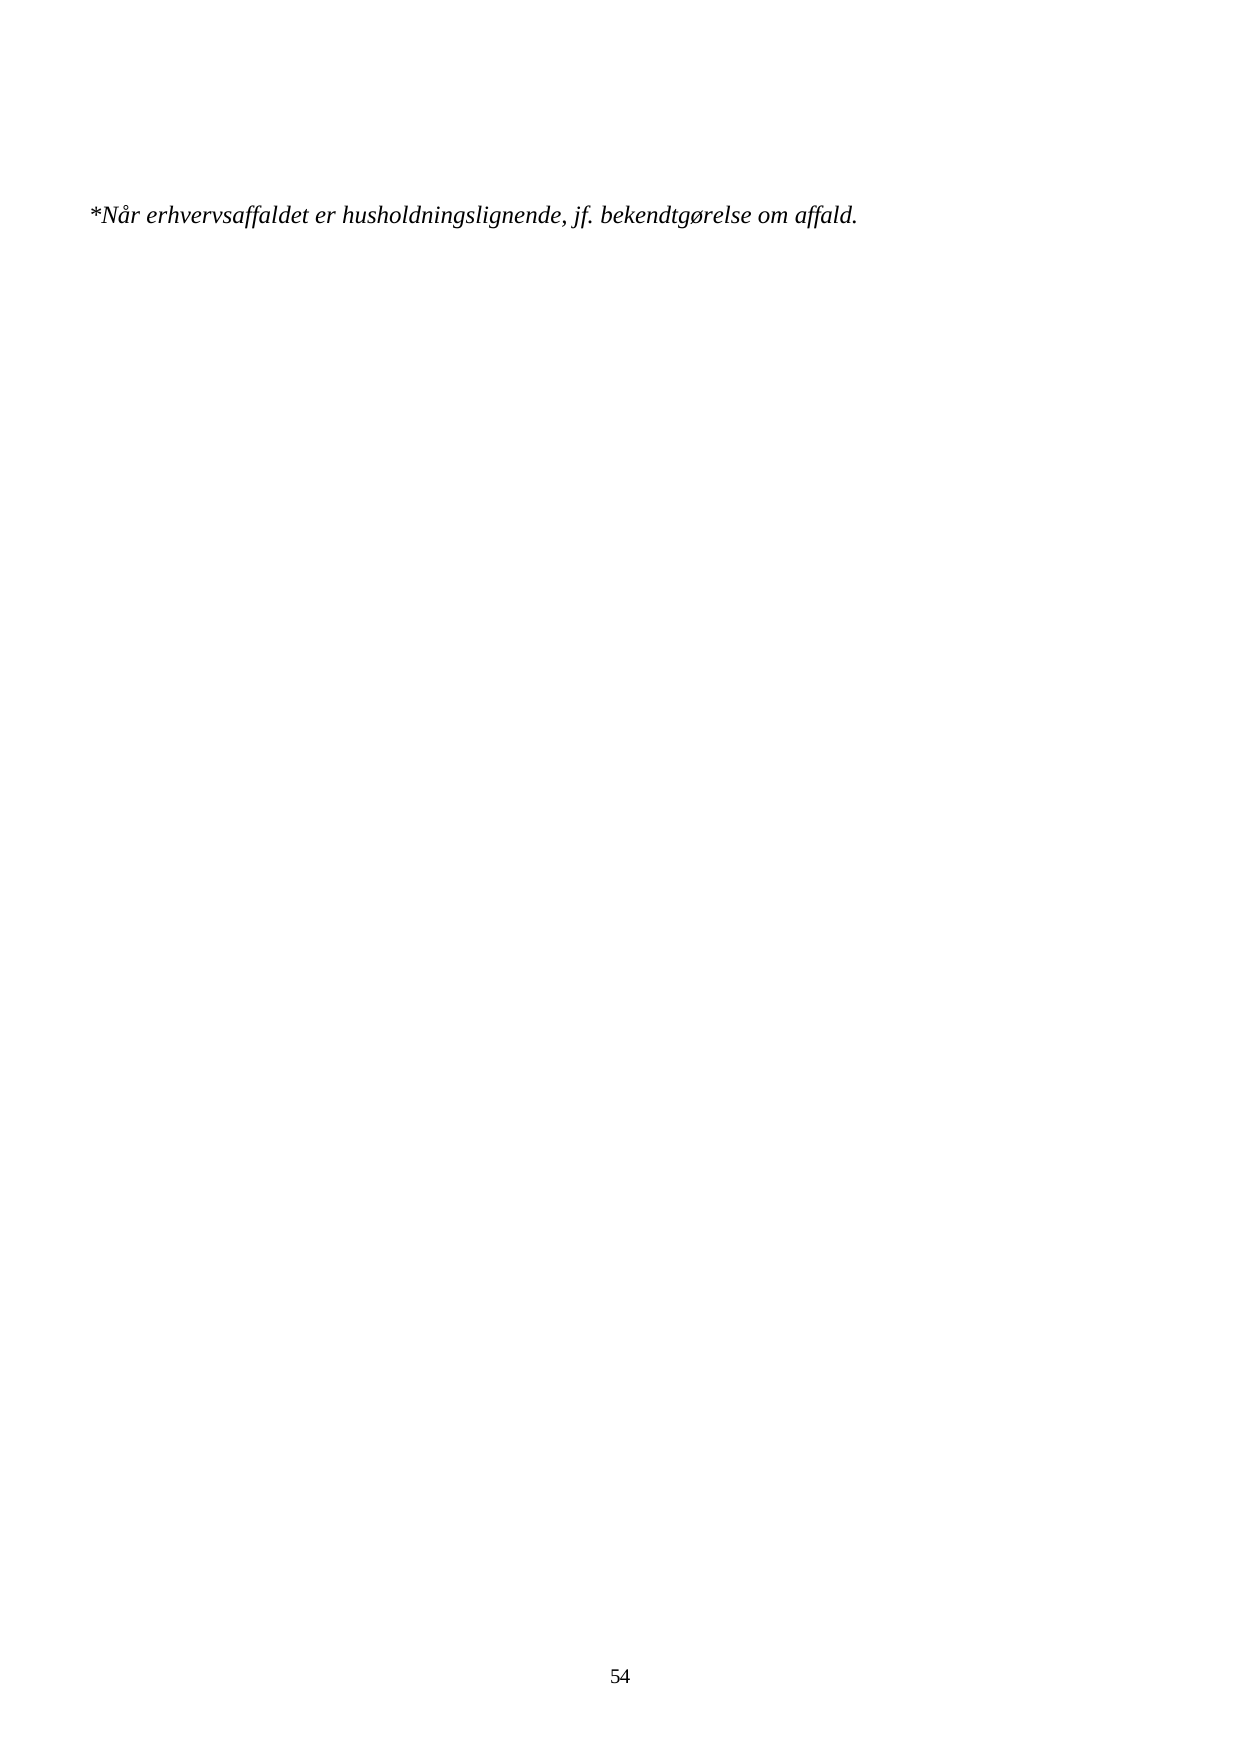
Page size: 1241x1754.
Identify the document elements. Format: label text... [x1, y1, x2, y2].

text *Når erhvervsaffaldet er husholdningslignende, jf. bekendtgørelse om affald. [88, 200, 1163, 229]
